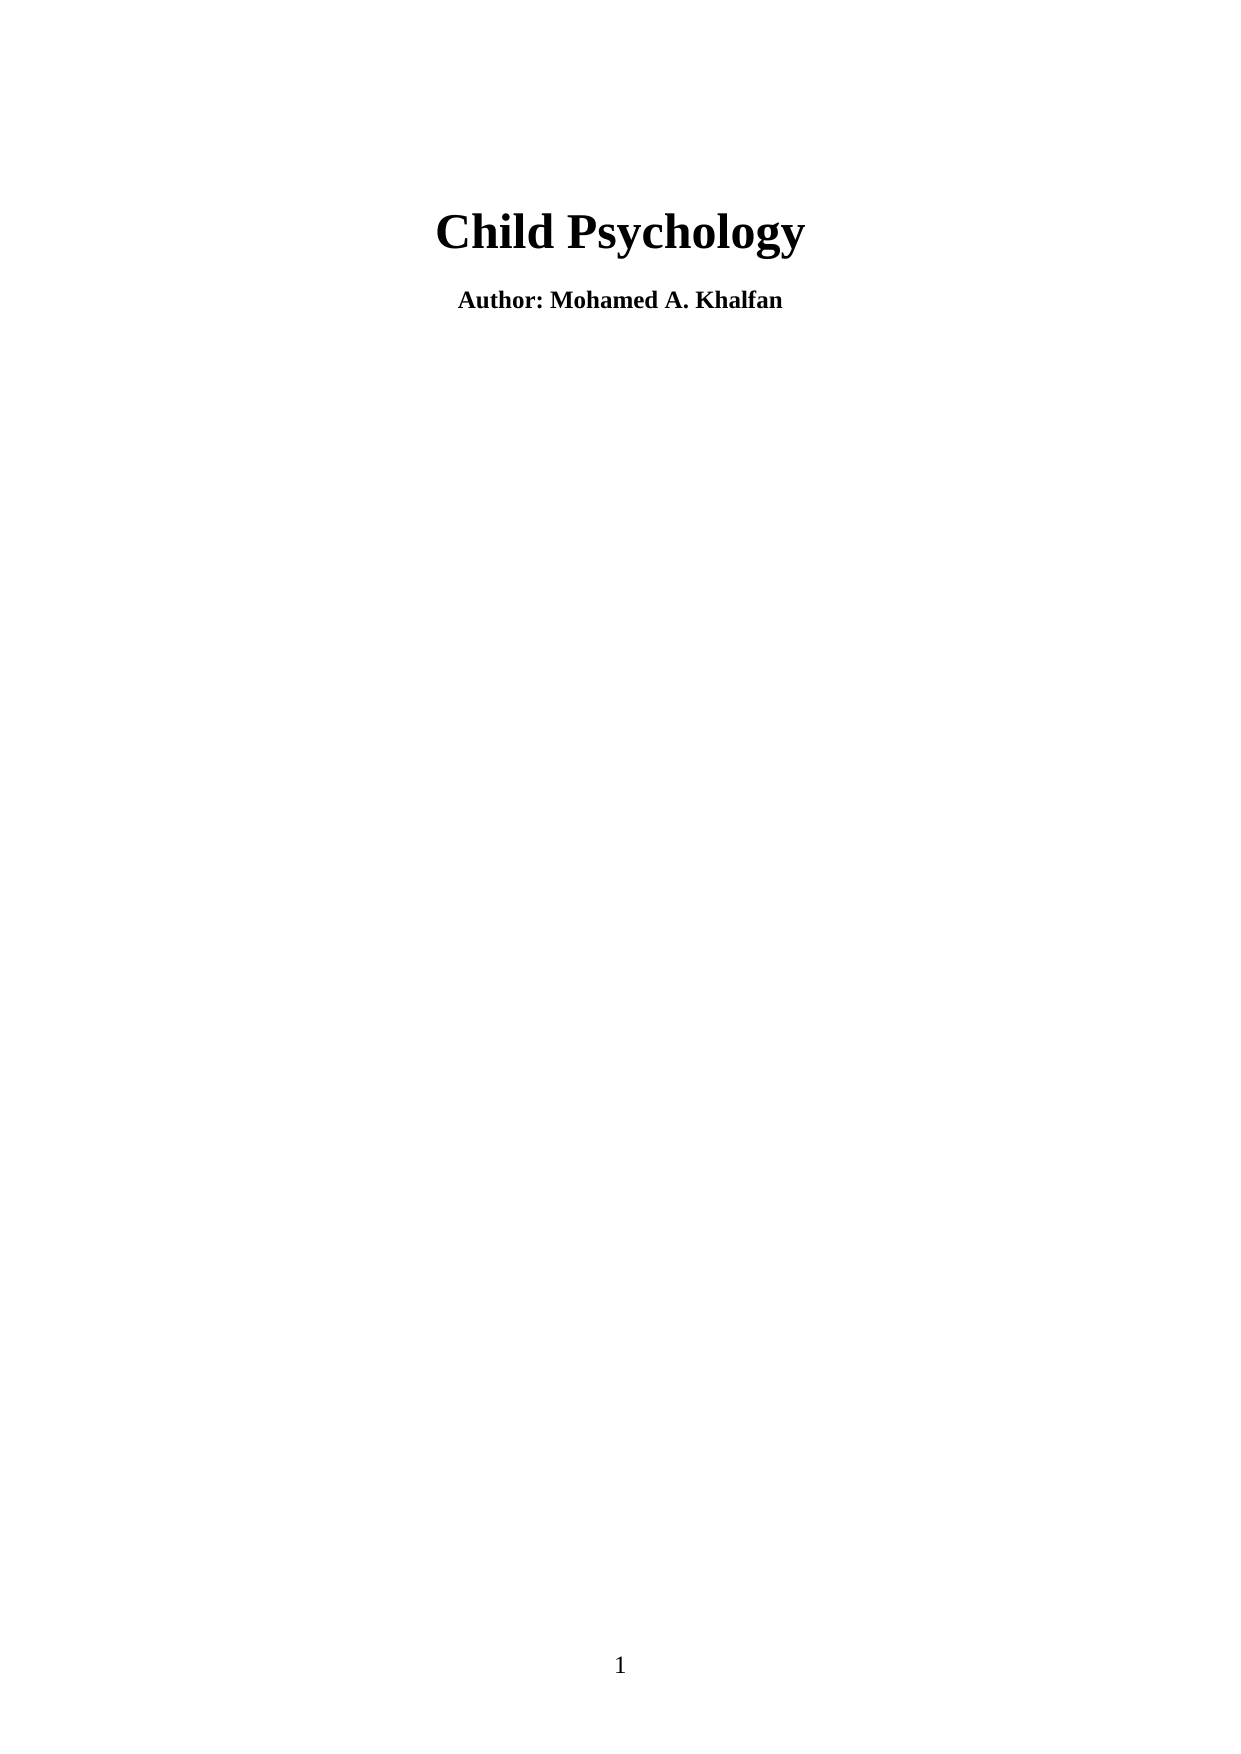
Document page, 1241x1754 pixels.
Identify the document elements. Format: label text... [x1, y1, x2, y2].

text Child Psychology [236, 202, 1004, 260]
text Author: Mohamed A. Khalfan [236, 285, 1004, 313]
